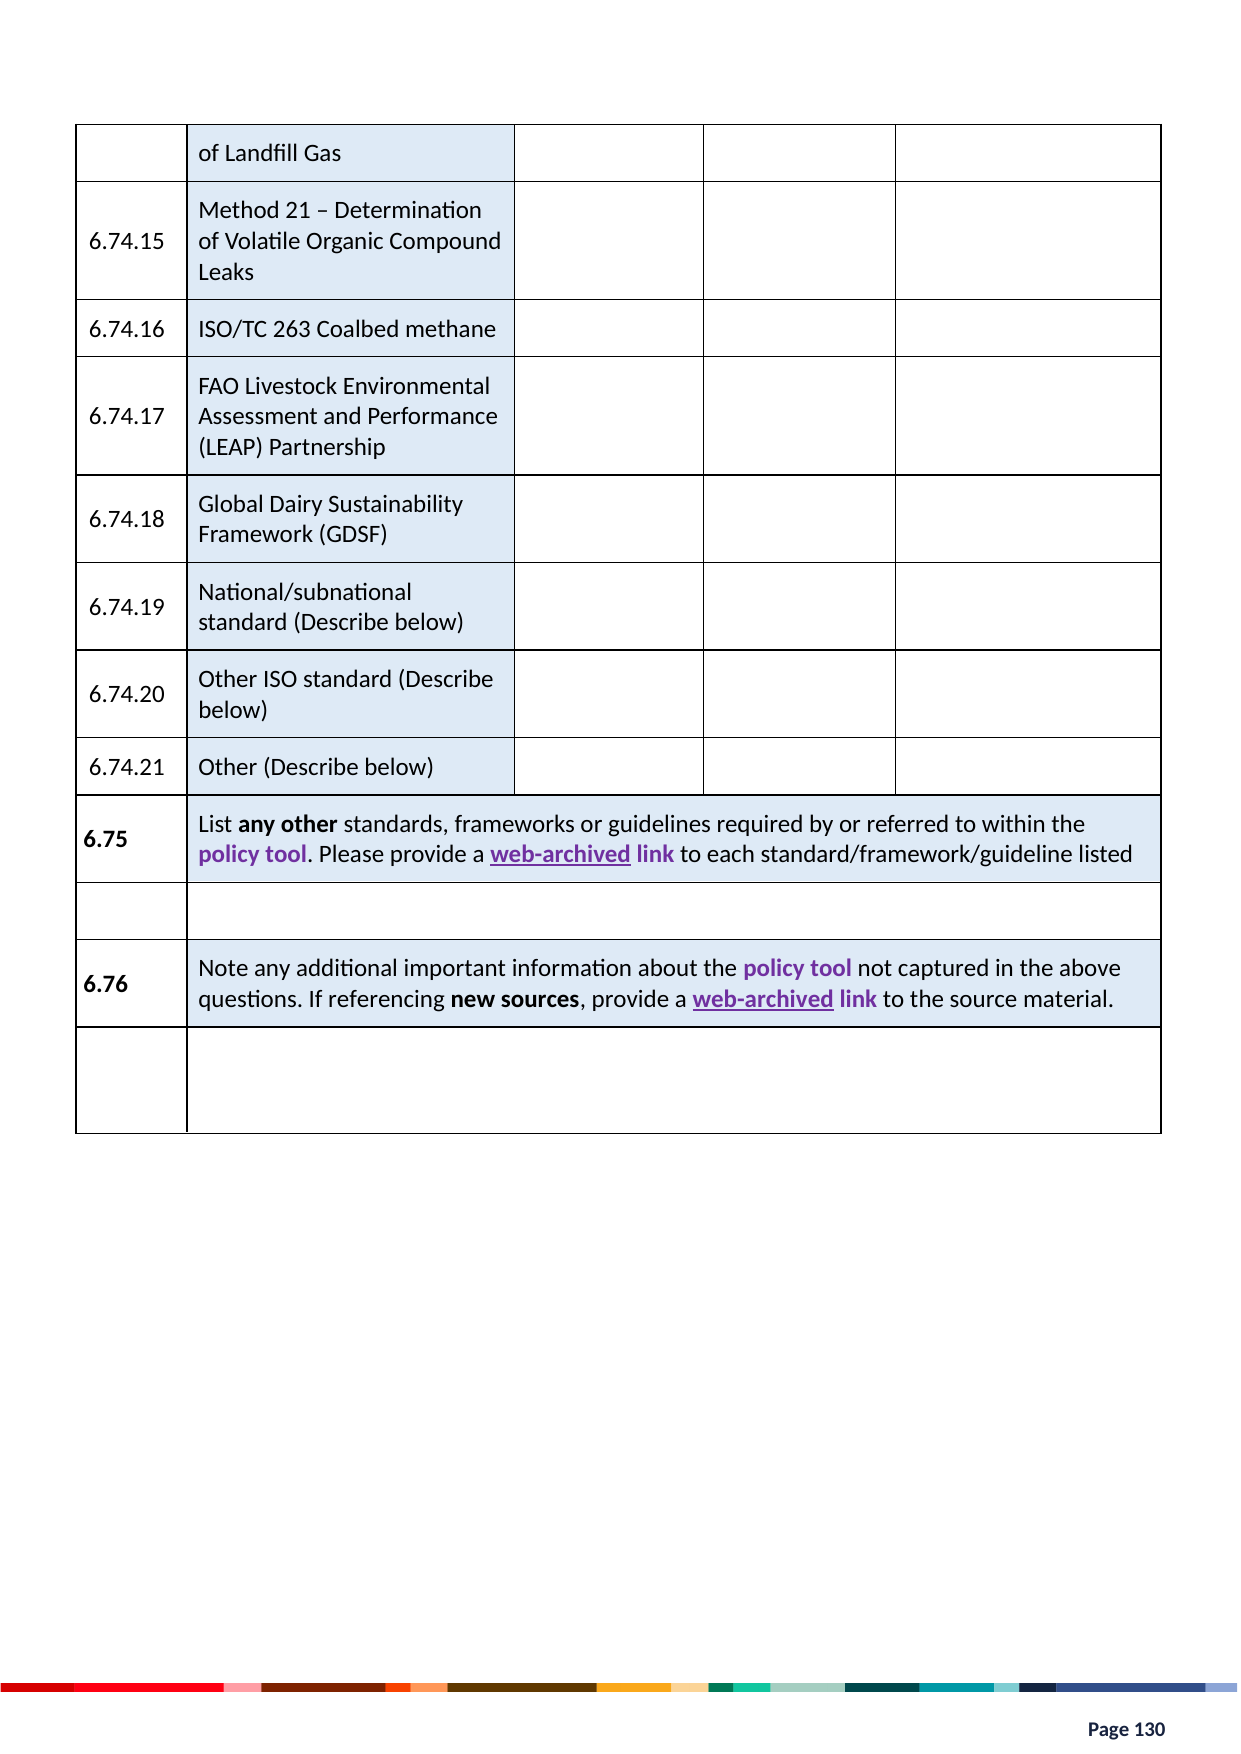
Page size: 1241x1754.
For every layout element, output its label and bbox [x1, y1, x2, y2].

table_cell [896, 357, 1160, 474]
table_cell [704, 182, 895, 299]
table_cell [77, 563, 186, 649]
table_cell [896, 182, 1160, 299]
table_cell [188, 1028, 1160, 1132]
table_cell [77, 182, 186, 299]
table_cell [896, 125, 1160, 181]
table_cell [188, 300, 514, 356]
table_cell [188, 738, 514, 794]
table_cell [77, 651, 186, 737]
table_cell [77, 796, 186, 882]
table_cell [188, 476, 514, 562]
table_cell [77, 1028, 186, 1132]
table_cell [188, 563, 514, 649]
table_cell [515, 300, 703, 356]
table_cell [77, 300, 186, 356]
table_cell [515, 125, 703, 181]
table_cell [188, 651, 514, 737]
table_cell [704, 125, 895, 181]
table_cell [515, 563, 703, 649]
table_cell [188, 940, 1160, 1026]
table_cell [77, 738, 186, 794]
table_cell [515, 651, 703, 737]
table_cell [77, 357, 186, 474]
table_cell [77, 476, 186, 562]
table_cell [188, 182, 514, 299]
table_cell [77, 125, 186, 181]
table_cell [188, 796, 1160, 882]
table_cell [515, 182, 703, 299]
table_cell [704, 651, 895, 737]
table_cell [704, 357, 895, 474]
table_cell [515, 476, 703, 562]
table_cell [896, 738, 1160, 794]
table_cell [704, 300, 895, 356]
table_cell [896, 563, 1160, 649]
picture [0, 1683, 1236, 1692]
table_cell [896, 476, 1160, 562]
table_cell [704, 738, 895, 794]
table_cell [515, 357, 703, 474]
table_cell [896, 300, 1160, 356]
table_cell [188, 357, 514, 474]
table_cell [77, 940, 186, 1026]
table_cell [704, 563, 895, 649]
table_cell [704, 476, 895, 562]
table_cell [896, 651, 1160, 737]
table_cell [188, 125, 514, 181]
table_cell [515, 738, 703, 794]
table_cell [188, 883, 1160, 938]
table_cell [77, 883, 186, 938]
